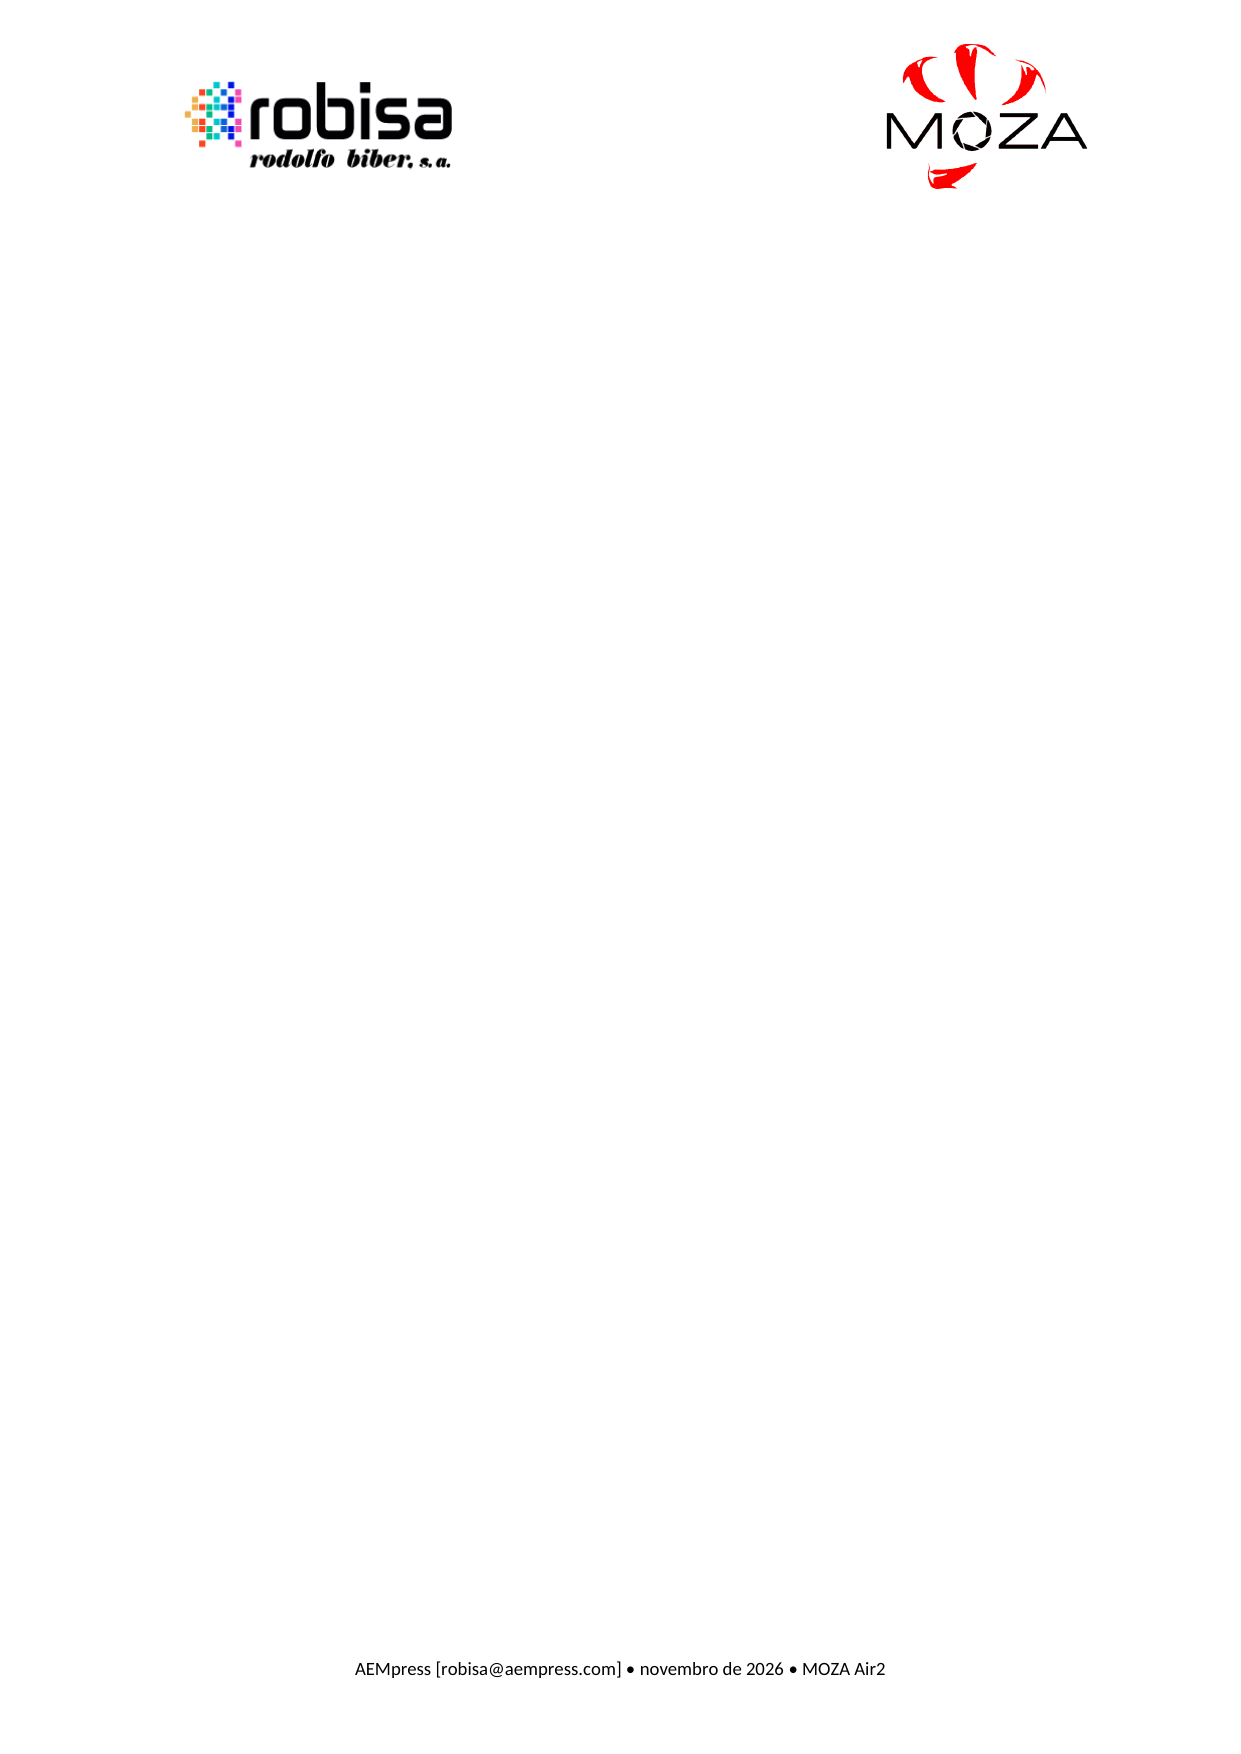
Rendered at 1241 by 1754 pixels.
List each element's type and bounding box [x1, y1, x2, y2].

picture [177, 73, 463, 175]
picture [870, 32, 1098, 201]
